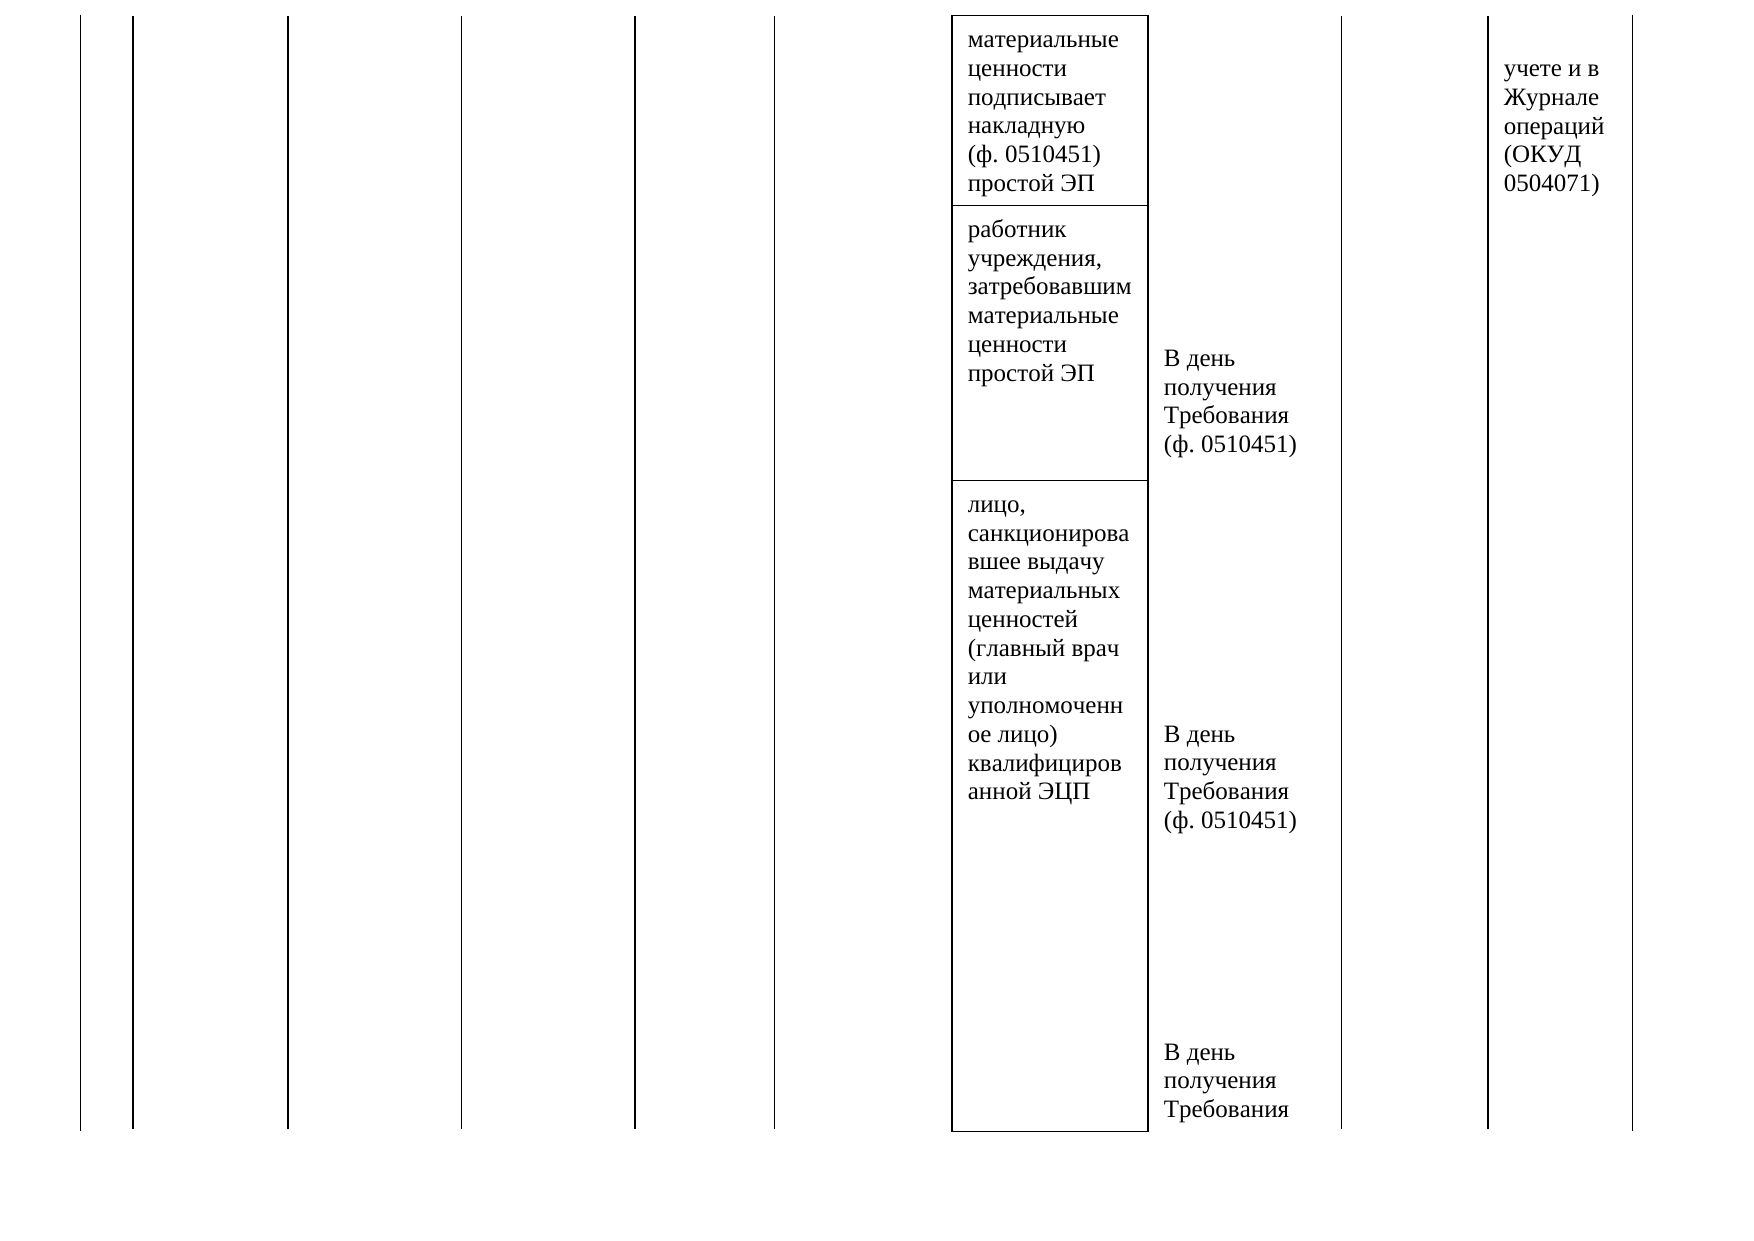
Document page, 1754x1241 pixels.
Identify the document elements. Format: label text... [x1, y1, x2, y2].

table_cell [953, 16, 1147, 204]
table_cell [953, 481, 1147, 1131]
table_cell работник учреждения, затребовавшим материальные ценности простой ЭП [953, 206, 1147, 479]
